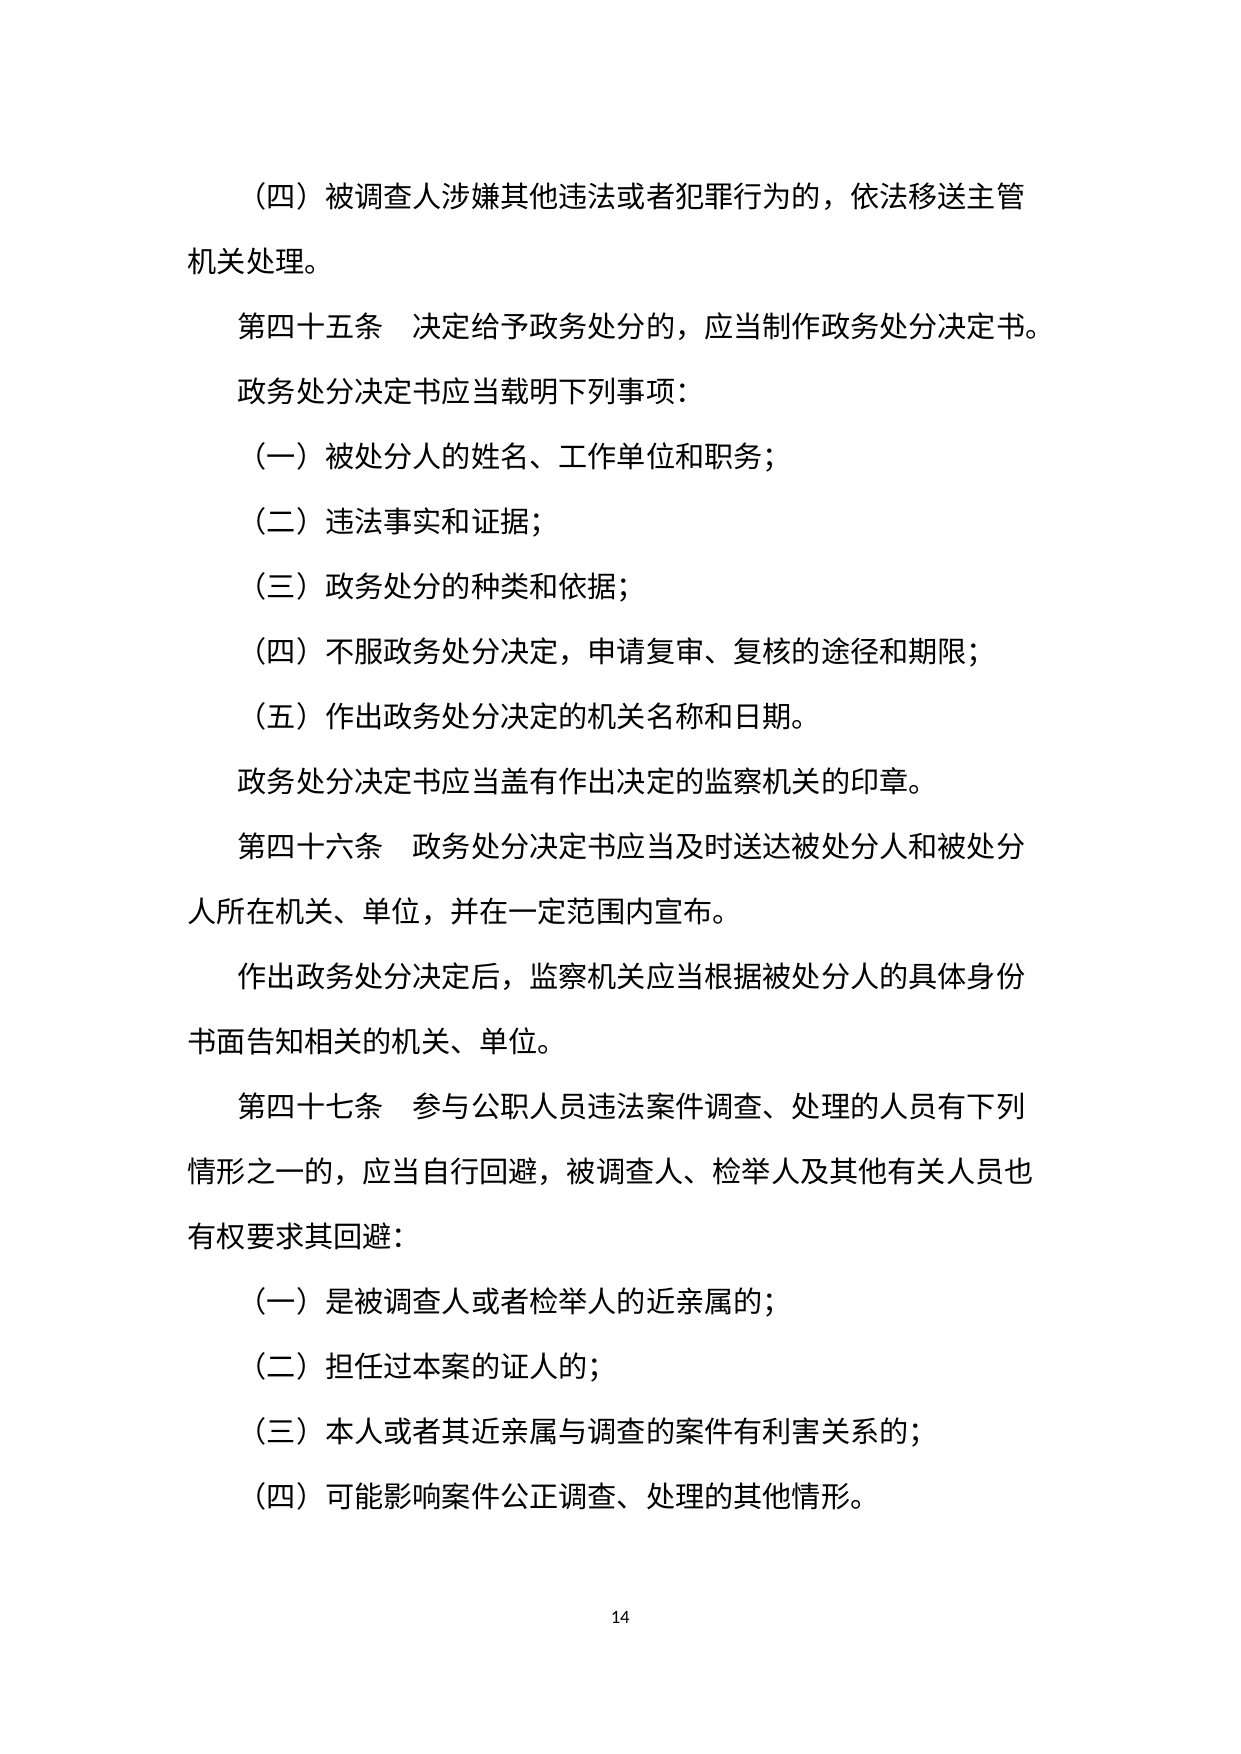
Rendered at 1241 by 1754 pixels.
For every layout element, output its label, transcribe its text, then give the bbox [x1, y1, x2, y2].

text 政务处分决定书应当载明下列事项： [187, 357, 1053, 422]
text （一）被处分人的姓名、工作单位和职务； [187, 422, 1053, 487]
text （四）不服政务处分决定，申请复审、复核的途径和期限； [187, 617, 1053, 682]
text （四）可能影响案件公正调查、处理的其他情形。 [187, 1462, 1053, 1527]
text （二）违法事实和证据； [187, 487, 1053, 552]
text 第四十六条 政务处分决定书应当及时送达被处分人和被处分人所在机关、单位，并在一定范围内宣布。 [187, 812, 1053, 942]
text 政务处分决定书应当盖有作出决定的监察机关的印章。 [187, 747, 1053, 812]
text （五）作出政务处分决定的机关名称和日期。 [187, 682, 1053, 747]
text 第四十五条 决定给予政务处分的，应当制作政务处分决定书。 [187, 292, 1053, 357]
text （三）本人或者其近亲属与调查的案件有利害关系的； [187, 1397, 1053, 1462]
text 第四十七条 参与公职人员违法案件调查、处理的人员有下列情形之一的，应当自行回避，被调查人、检举人及其他有关人员也有权要求其回避： [187, 1072, 1053, 1267]
text （一）是被调查人或者检举人的近亲属的； [187, 1267, 1053, 1332]
text （二）担任过本案的证人的； [187, 1332, 1053, 1397]
text 作出政务处分决定后，监察机关应当根据被处分人的具体身份书面告知相关的机关、单位。 [187, 942, 1053, 1072]
text （四）被调查人涉嫌其他违法或者犯罪行为的，依法移送主管机关处理。 [187, 162, 1053, 292]
text （三）政务处分的种类和依据； [187, 552, 1053, 617]
